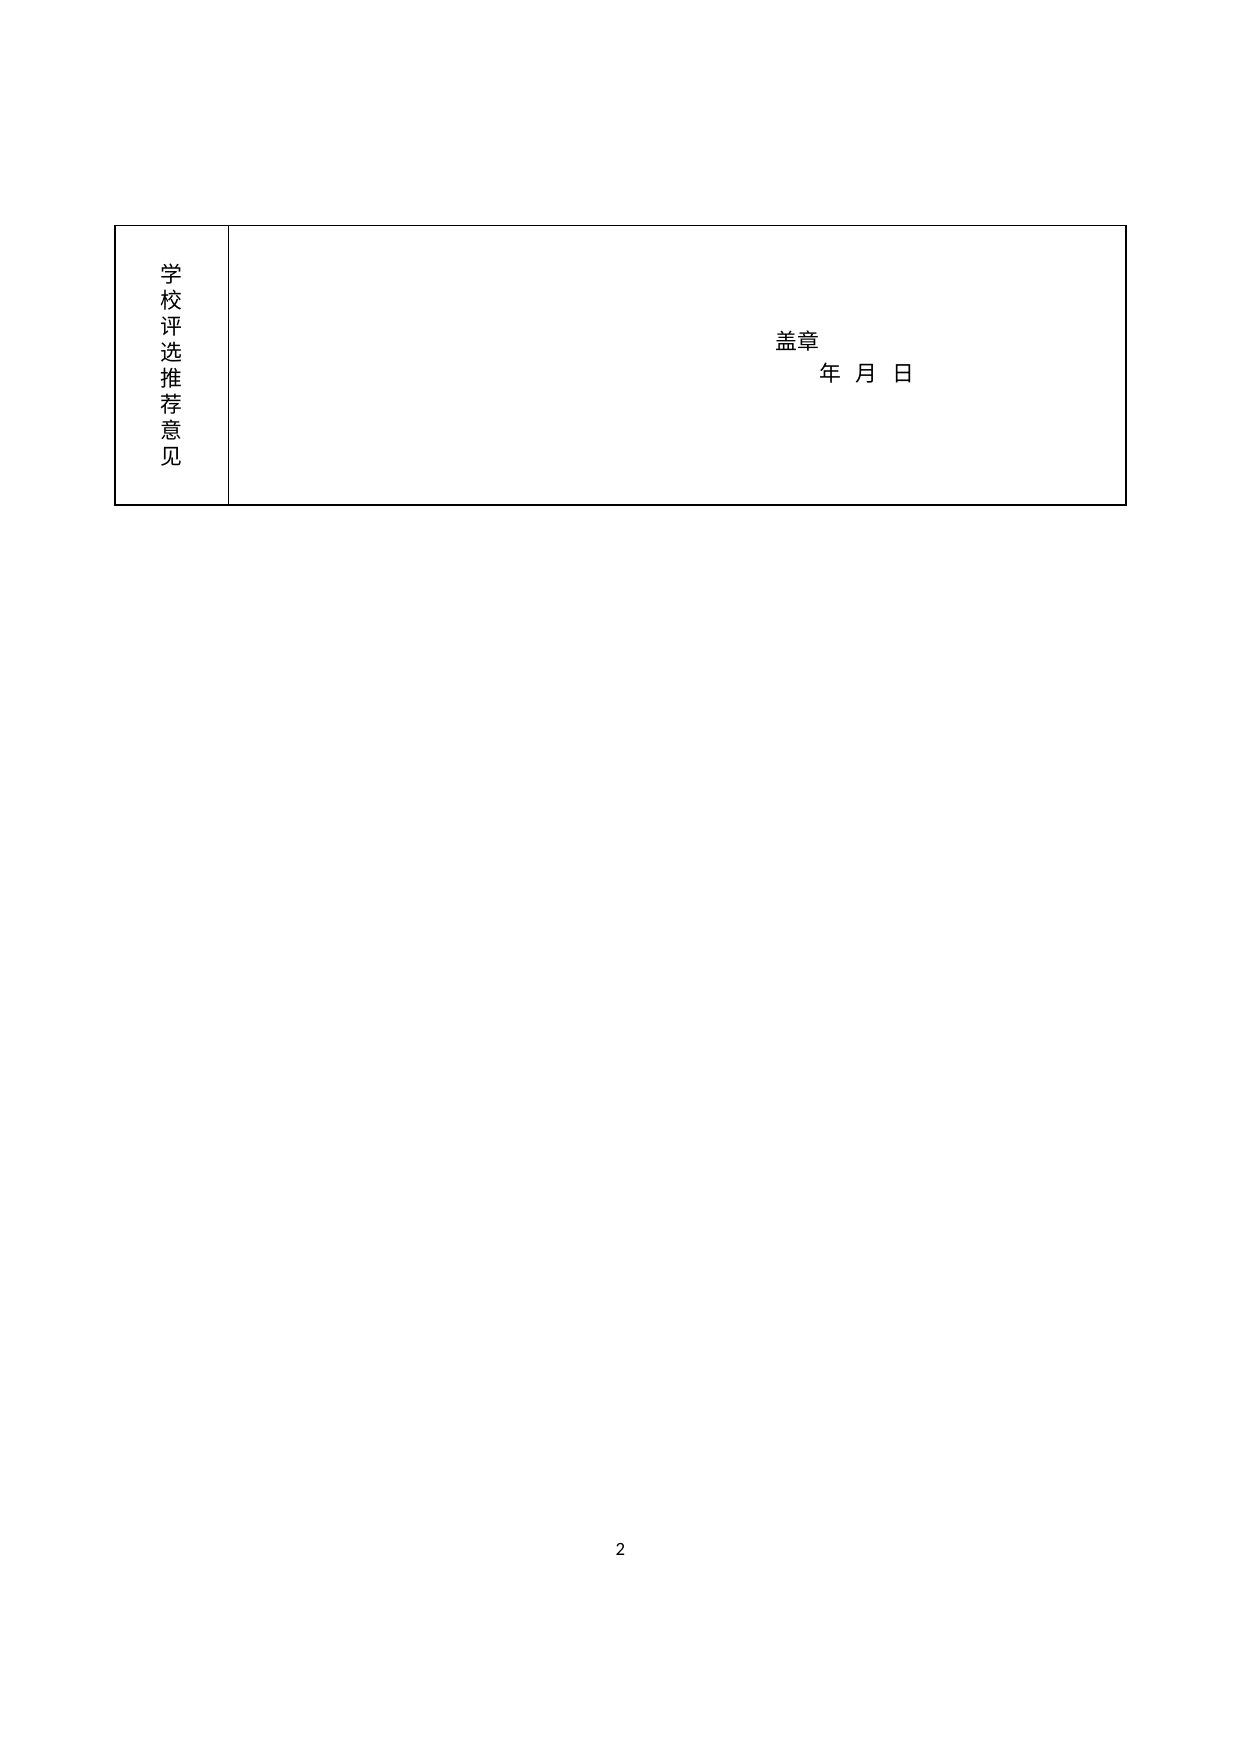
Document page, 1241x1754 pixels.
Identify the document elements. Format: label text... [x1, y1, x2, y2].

table_cell 盖章 年 月 日 [229, 226, 1125, 504]
table_cell 学校评选推荐意见 [116, 226, 228, 504]
